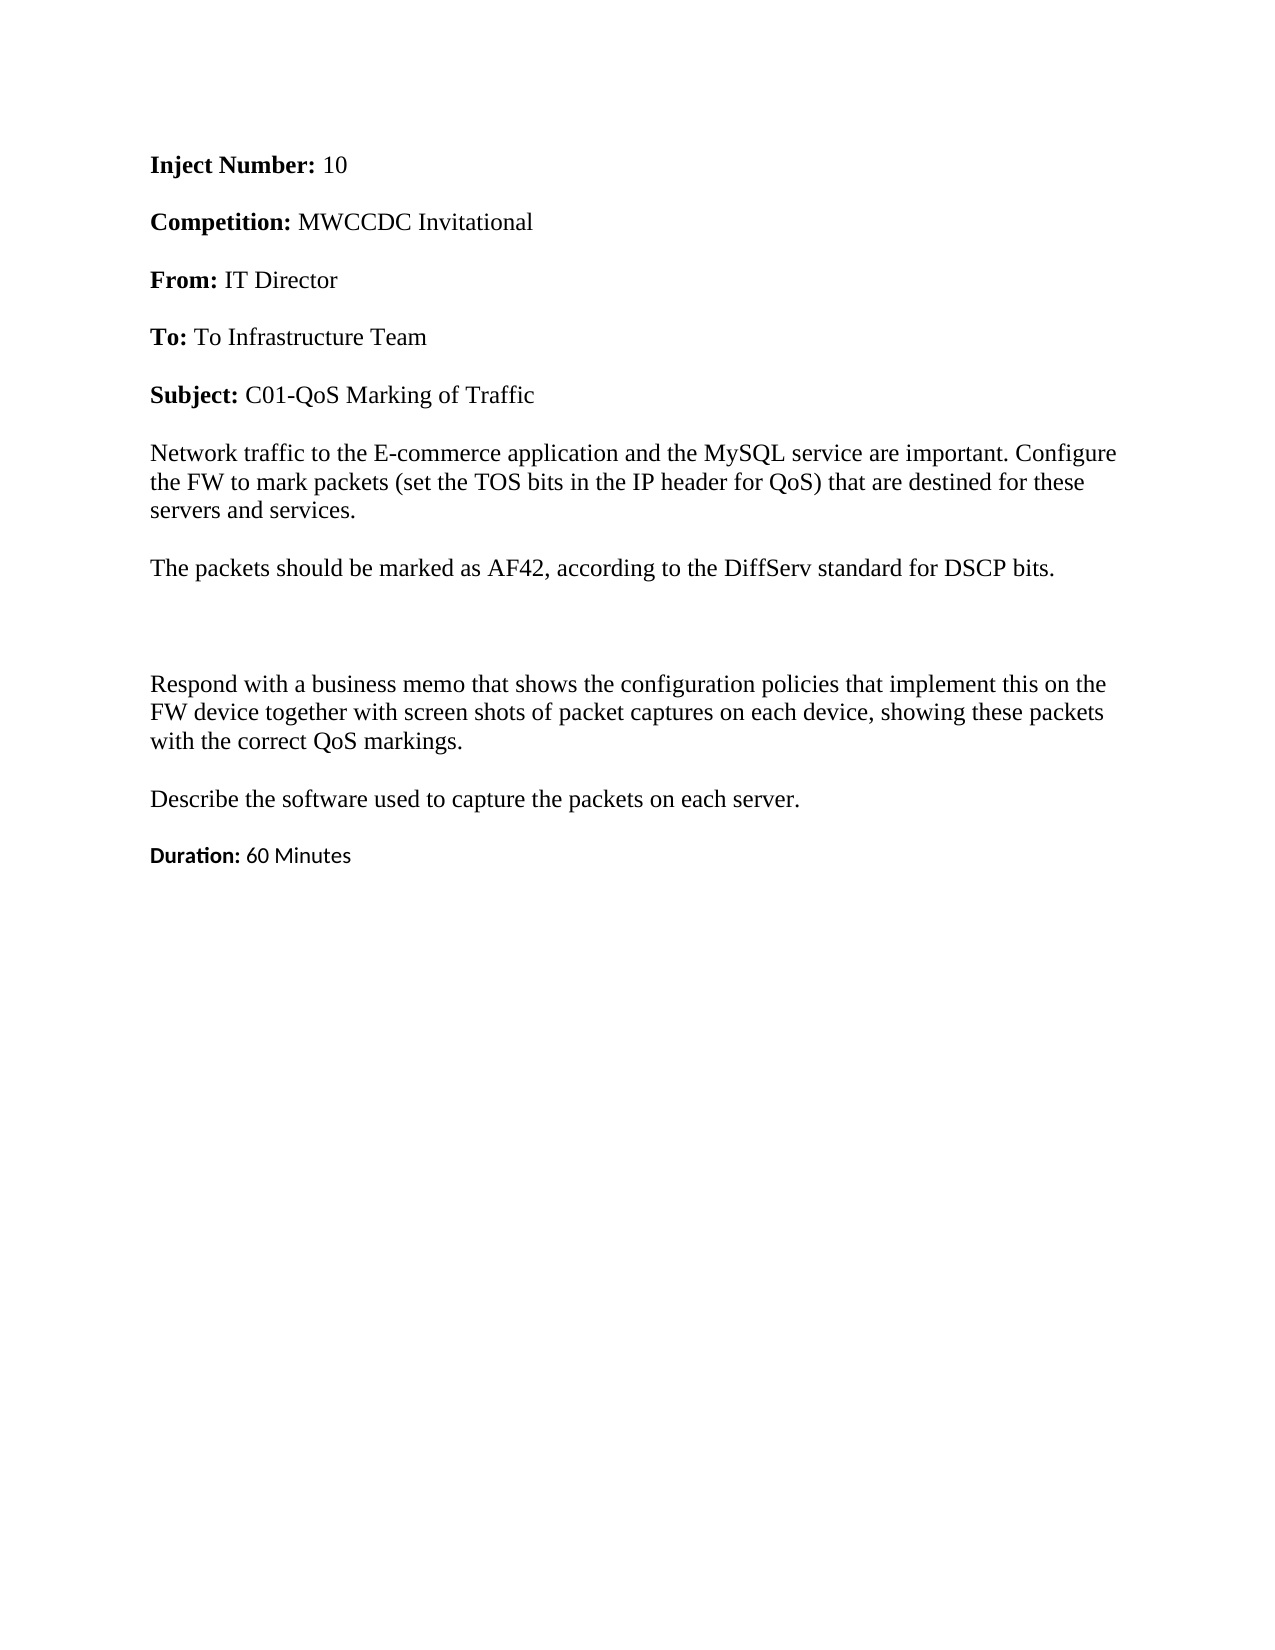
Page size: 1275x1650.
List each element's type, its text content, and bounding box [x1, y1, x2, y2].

text Respond with a business memo that shows the configuration policies that implement this on the FW device together with screen shots of packet captures on each device, showing these packets with the correct QoS markings. Describe the software used to capture the packets on each server. [150, 669, 1125, 812]
text Inject Number: 10 Competition: MWCCDC Invitational From: IT Director To: To Infrastructure Team Subject: C01-QoS Marking of Traffic [150, 150, 1125, 409]
text Duration: 60 Minutes [150, 842, 1125, 870]
text Network traffic to the E-commerce application and the MySQL service are important. Configure the FW to mark packets (set the TOS bits in the IP header for QoS) that are destined for these servers and services. The packets should be marked as AF42, according to the DiffServ standard for DSCP bits. [150, 438, 1125, 582]
